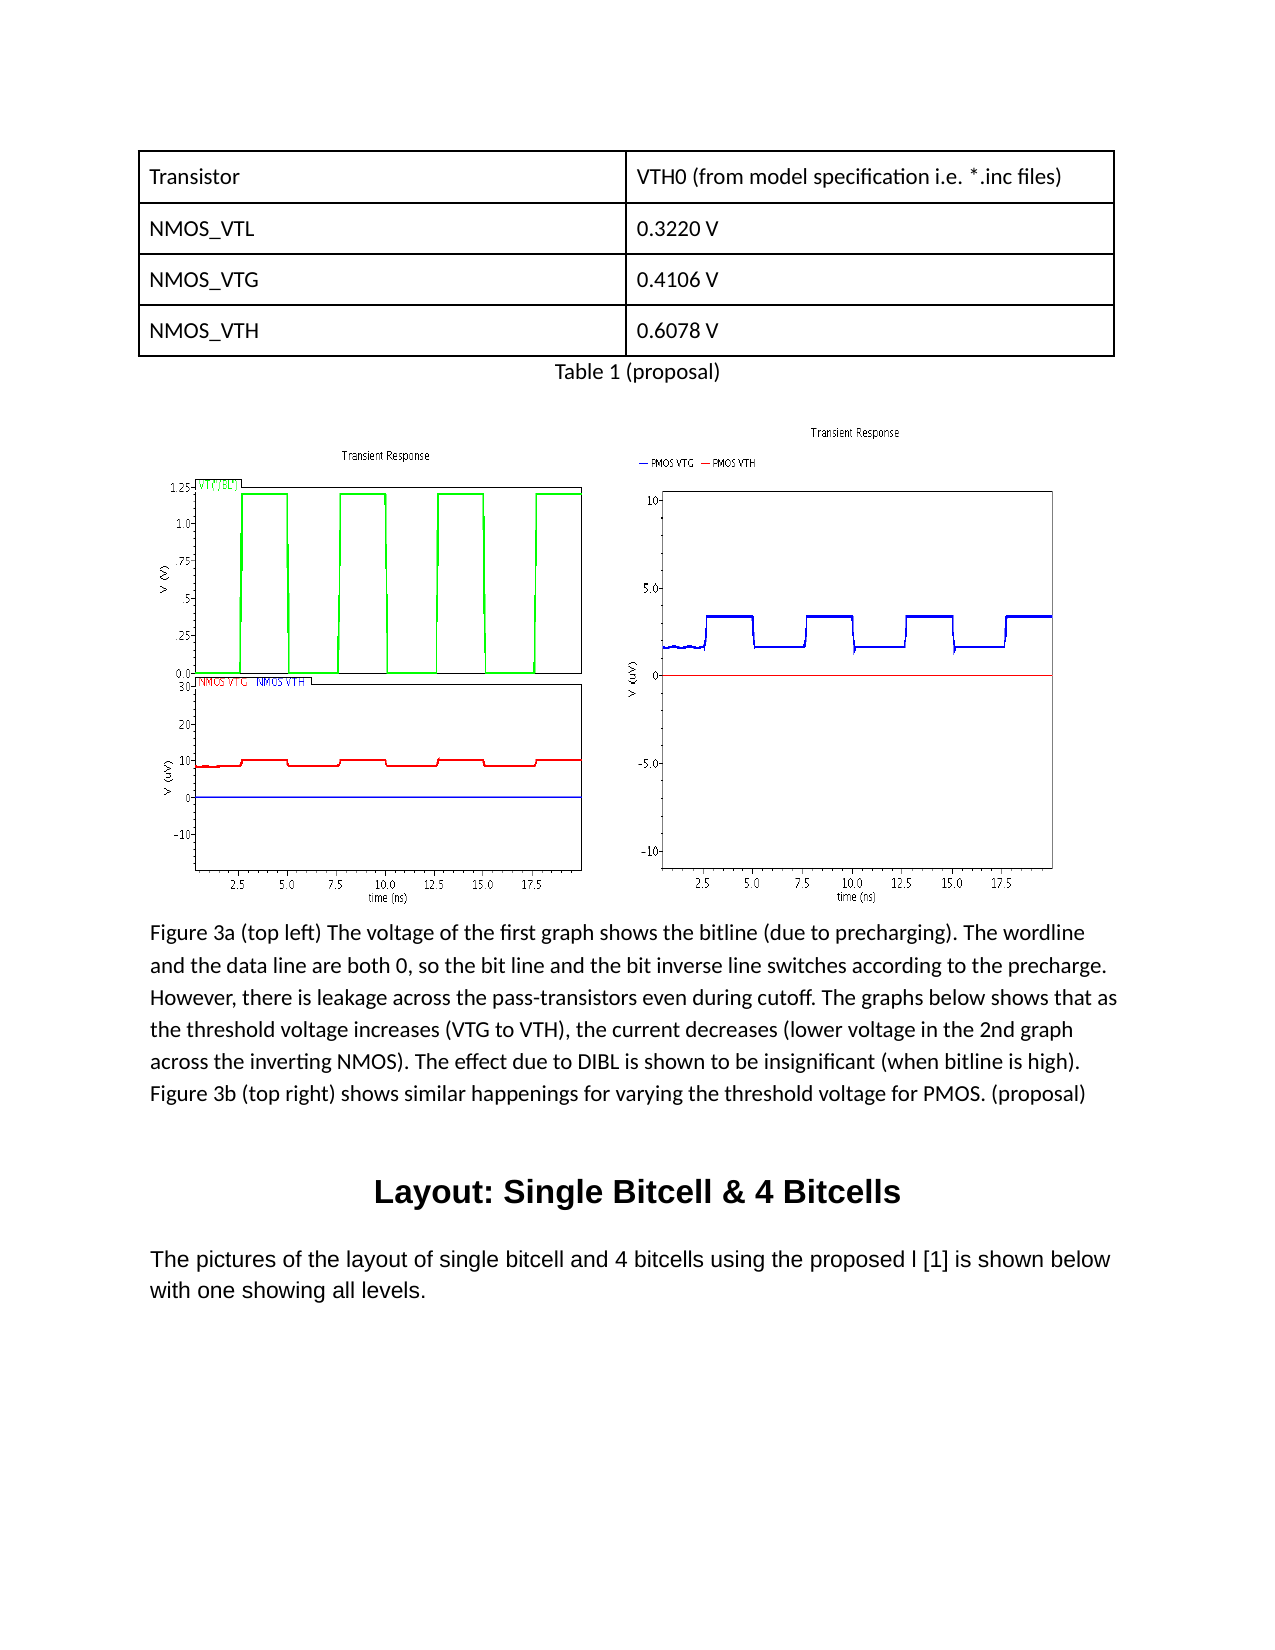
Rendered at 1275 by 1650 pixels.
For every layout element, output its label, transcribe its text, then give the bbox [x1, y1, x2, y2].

text Figure 3a (top left) The voltage of the first graph shows the bitline (due to precharging). The wordline and the data line are both 0, so the bit line and the bit inverse line switches according to the precharge. However, there is leakage across the pass-transistors even during cutoff. The graphs below shows that as the threshold voltage increases (VTG to VTH), the current decreases (lower voltage in the 2nd graph across the inverting NMOS). The effect due to DIBL is shown to be insignificant (when bitline is high). Figure 3b (top right) shows similar happenings for varying the threshold voltage for PMOS. (proposal) [150, 918, 1125, 1107]
table_cell 0.6078 V [627, 306, 1113, 355]
table_header VTH0 (from model specification i.e. *.inc files) [627, 152, 1113, 202]
table_cell NMOS_VTL [140, 204, 625, 253]
text The pictures of the layout of single bitcell and 4 bitcells using the proposed l [1] is shown below with one showing all levels. [150, 1246, 1125, 1303]
picture [150, 419, 1089, 915]
table_cell 0.4106 V [627, 255, 1113, 304]
text Table 1 (proposal) [150, 357, 1125, 385]
table_cell NMOS_VTG [140, 255, 625, 304]
table_header Transistor [140, 152, 625, 202]
table_cell NMOS_VTH [140, 306, 625, 355]
text Layout: Single Bitcell & 4 Bitcells [150, 1172, 1125, 1211]
table_cell 0.3220 V [627, 204, 1113, 253]
